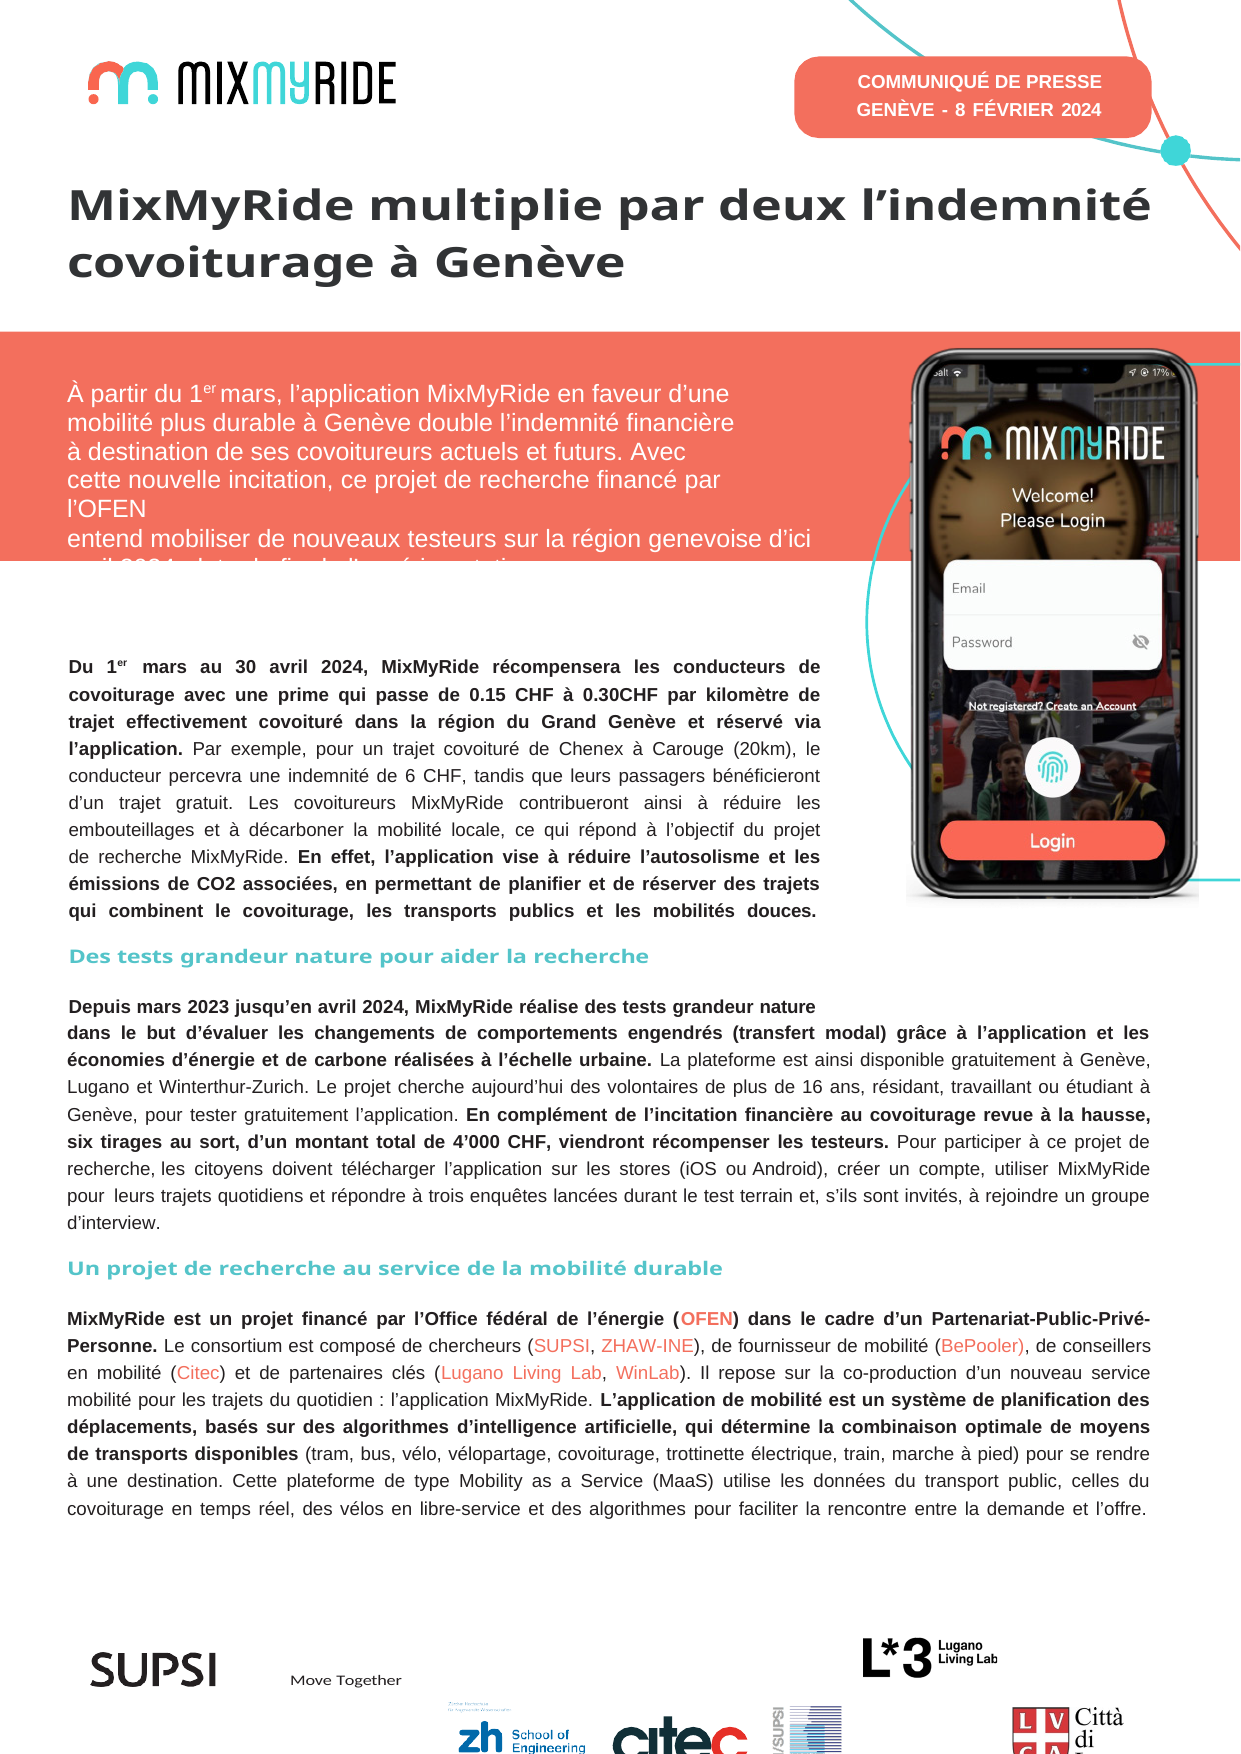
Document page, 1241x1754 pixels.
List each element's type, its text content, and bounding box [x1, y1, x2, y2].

picture [1160, 135, 1191, 166]
picture [448, 1702, 602, 1754]
text MixMyRide est un projet financé par l’Office fédéral de l’énergie (OFEN) dans le cadre d’un Partenariat-Public-Privé- Personne. Le consortium est composé de chercheurs (SUPSI, ZHAW-INE), de fournisseur de mobilité (BePooler), de conseillers en mobilité (Citec) et de partenaires clés (Lugano Living Lab, WinLab). Il repose sur la co-production d’un nouveau service mobilité pour les trajets du quotidien : l’application MixMyRide. L’application de mobilité est un système de planification des déplacements, basés sur des algorithmes d’intelligence artificielle, qui détermine la combinaison optimale de moyens de transports disponibles (tram, bus, vélo, vélopartage, covoiturage, trottinette électrique, train, marche à pied) pour se rendre à une destination. Cette plateforme de type Mobility as a Service (MaaS) utilise les données du transport public, celles du covoiturage en temps réel, des vélos en libre-service et des algorithmes pour faciliter la rencontre entre la demande et l’offre. [67, 1308, 1151, 1519]
picture [1011, 1707, 1151, 1754]
title MixMyRide multiplie par deux l’indemnité covoiturage à Genève [67, 176, 1157, 290]
text À partir du 1er mars, l’application MixMyRide en faveur d’une mobilité plus durable à Genève double l’indemnité financière à destination de ses covoitureurs actuels et futurs. Avec cette nouvelle incitation, ce projet de recherche financé par l’OFEN [67, 379, 747, 523]
text Des tests grandeur nature pour aider la recherche [68, 943, 1163, 969]
text Du 1er mars au 30 avril 2024, MixMyRide récompensera les conducteurs de covoiturage avec une prime qui passe de 0.15 CHF à 0.30CHF par kilomètre de trajet effectivement covoituré dans la région du Grand Genève et réservé via l’application. Par exemple, pour un trajet covoituré de Chenex à Carouge (20km), le conducteur percevra une indemnité de 6 CHF, tandis que leurs passagers bénéficieront d’un trajet gratuit. Les covoitureurs MixMyRide contribueront ainsi à réduire les embouteillages et à décarboner la mobilité locale, ce qui répond à l’objectif du projet de recherche MixMyRide. En effet, l’application vise à réduire l’autosolisme et les émissions de CO2 associées, en permettant de planifier et de réserver des trajets qui combinent le covoiturage, les transports publics et les mobilités douces. [68, 656, 821, 922]
picture [118, 1653, 147, 1687]
text Depuis mars 2023 jusqu’en avril 2024, MixMyRide réalise des tests grandeur nature [68, 996, 1163, 1017]
picture [88, 61, 124, 90]
picture [769, 1703, 846, 1754]
text dans le but d’évaluer les changements de comportements engendrés (transfert modal) grâce à l’application et les économies d’énergie et de carbone réalisées à l’échelle urbaine. La plateforme est ainsi disponible gratuitement à Genève, Lugano et Winterthur-Zurich. Le projet cherche aujourd’hui des volontaires de plus de 16 ans, résidant, travaillant ou étudiant à Genève, pour tester gratuitement l’application. En complément de l’incitation financière au covoiturage revue à la hausse, six tirages au sort, d’un montant total de 4’000 CHF, viendront récompenser les testeurs. Pour participer à ce projet de recherche, les citoyens doivent télécharger l’application sur les stores (iOS ou Android), créer un compte, utiliser MixMyRide pour leurs trajets quotidiens et répondre à trois enquêtes lancées durant le test terrain et, s’ils sont invités, à rejoindre un groupe d’interview. [67, 1022, 1151, 1233]
text COMMUNIQUÉ DE PRESSE GENÈVE - 8 FÉVRIER 2024 [845, 71, 1102, 120]
picture [906, 346, 1199, 916]
picture [863, 1620, 998, 1696]
picture [90, 1652, 114, 1687]
text avril 2024, date de fin de l’expérimentation. [67, 553, 1163, 582]
text entend mobiliser de nouveaux testeurs sur la région genevoise d’ici [67, 523, 1163, 552]
text Un projet de recherche au service de la mobilité durable [67, 1255, 1163, 1281]
